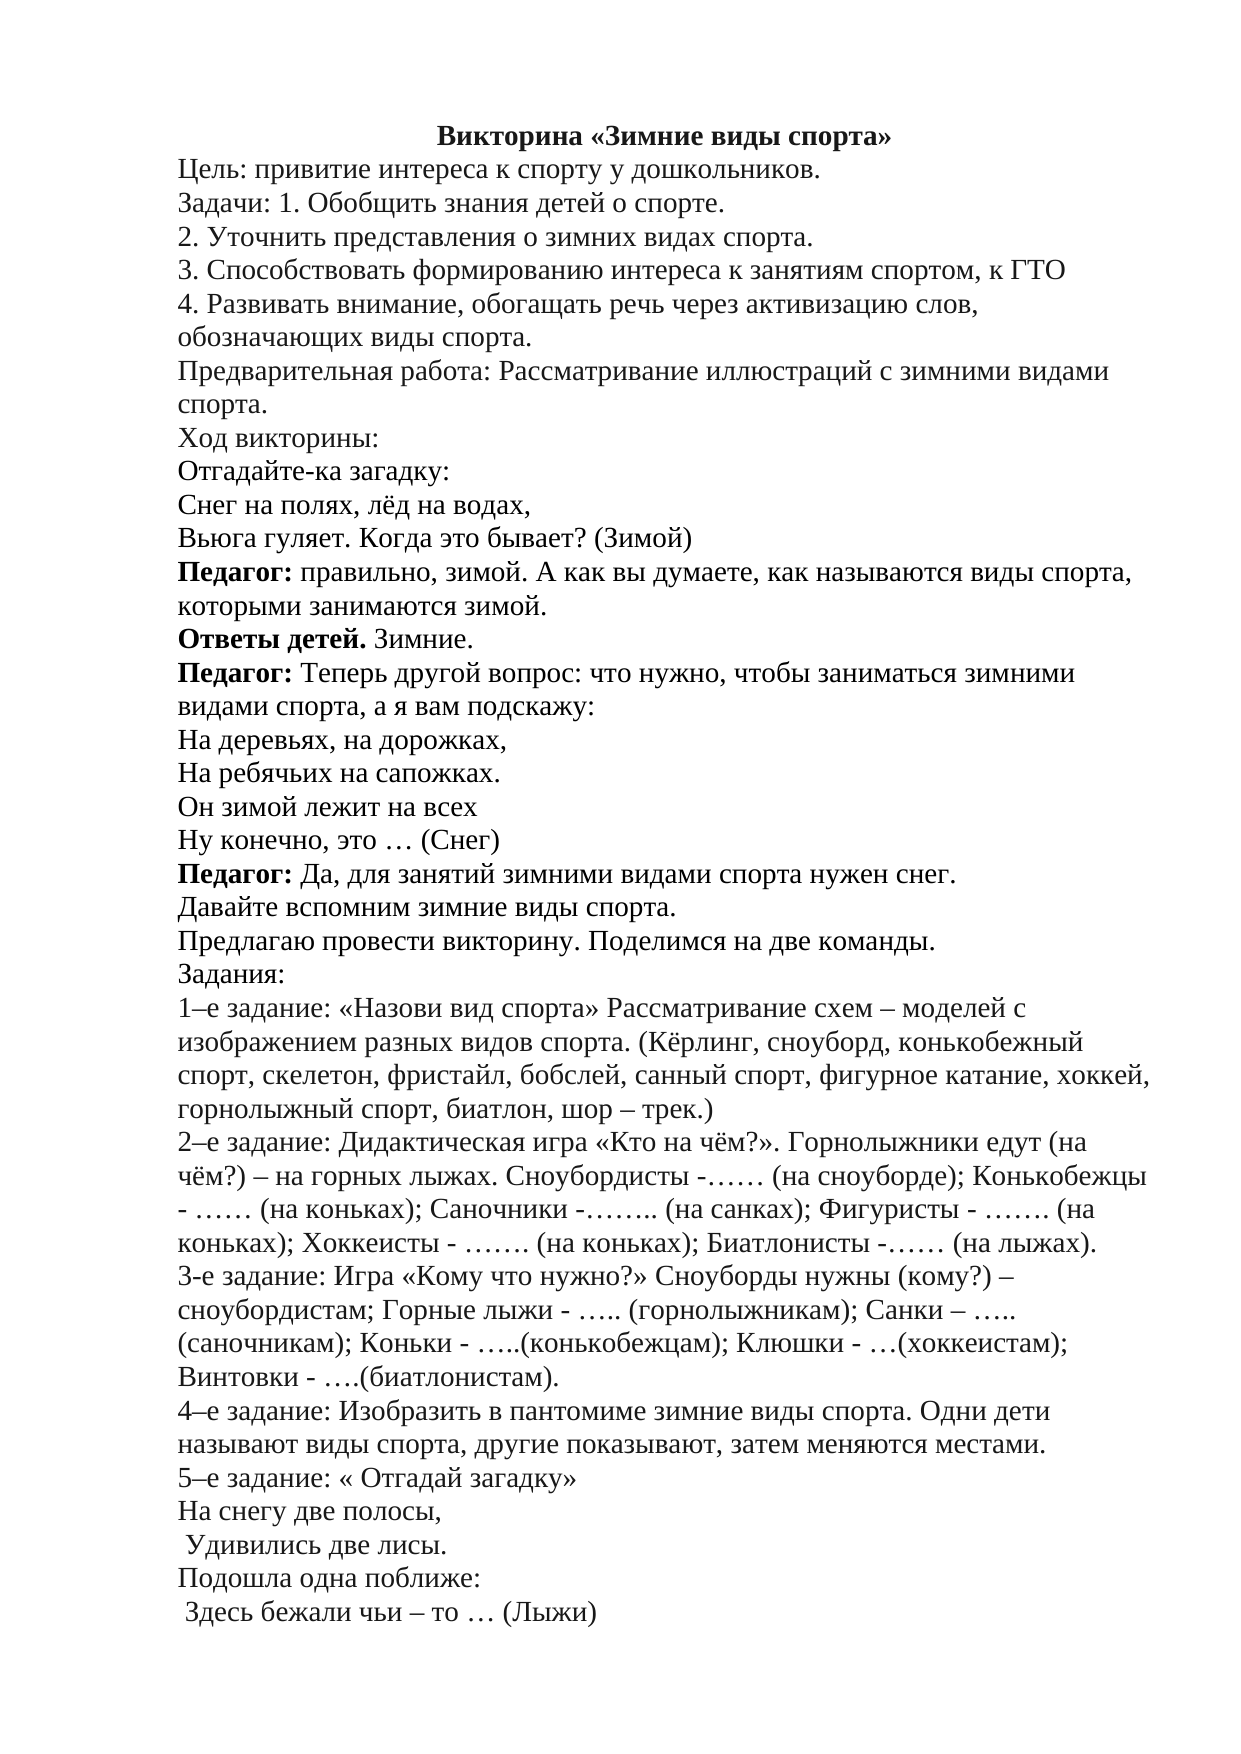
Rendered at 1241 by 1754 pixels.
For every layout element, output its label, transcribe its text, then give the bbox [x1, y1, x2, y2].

text Задания: [177, 957, 1152, 990]
text Предварительная работа: Рассматривание иллюстраций с зимними видами спорта. [177, 353, 1152, 420]
text Педагог: Да, для занятий зимними видами спорта нужен снег. [177, 856, 1152, 889]
text Цель: привитие интереса к спорту у дошкольников. [177, 152, 1152, 185]
text Отгадайте-ка загадку: [177, 453, 1152, 487]
text Удивились две лисы. [177, 1527, 1152, 1560]
text Подошла одна поближе: [177, 1560, 1152, 1594]
text 2–е задание: Дидактическая игра «Кто на чём?». Горнолыжники едут (на чём?) – на горных лыжах. Сноубордисты -…… (на сноуборде); Конькобежцы - …… (на коньках); Саночники -…….. (на санках); Фигуристы - ……. (на коньках); Хоккеисты - ……. (на коньках); Биатлонисты -…… (на лыжах). [177, 1124, 1152, 1258]
text Педагог: правильно, зимой. А как вы думаете, как называются виды спорта, которыми занимаются зимой. [177, 554, 1152, 621]
text Снег на полях, лёд на водах, Вьюга гуляет. Когда это бывает? (Зимой) [177, 487, 1152, 554]
text Викторина «Зимние виды спорта» [177, 118, 1152, 152]
text 3-е задание: Игра «Кому что нужно?» Сноуборды нужны (кому?) – сноубордистам; Горные лыжи - ….. (горнолыжникам); Санки – …..(саночникам); Коньки - …..(конькобежцам); Клюшки - …(хоккеистам); Винтовки - ….(биатлонистам). [177, 1258, 1152, 1393]
text 3. Способствовать формированию интереса к занятиям спортом, к ГТО [177, 252, 1152, 286]
text На снегу две полосы, [177, 1493, 1152, 1527]
text Давайте вспомним зимние виды спорта. [177, 889, 1152, 923]
text 4–е задание: Изобразить в пантомиме зимние виды спорта. Одни дети называют виды спорта, другие показывают, затем меняются местами. [177, 1393, 1152, 1460]
text Педагог: Теперь другой вопрос: что нужно, чтобы заниматься зимними видами спорта, а я вам подскажу: [177, 655, 1152, 722]
text Ход викторины: [177, 420, 1152, 453]
text Ответы детей. Зимние. [177, 621, 1152, 655]
text Здесь бежали чьи – то … (Лыжи) [177, 1594, 1152, 1627]
text Предлагаю провести викторину. Поделимся на две команды. [177, 923, 1152, 957]
text 5–е задание: « Отгадай загадку» [177, 1460, 1152, 1493]
text Задачи: 1. Обобщить знания детей о спорте. [177, 185, 1152, 219]
text 1–е задание: «Назови вид спорта» Рассматривание схем – моделей с изображением разных видов спорта. (Кёрлинг, сноуборд, конькобежный спорт, скелетон, фристайл, бобслей, санный спорт, фигурное катание, хоккей, горнолыжный спорт, биатлон, шор – трек.) [177, 990, 1152, 1124]
text 4. Развивать внимание, обогащать речь через активизацию слов, обозначающих виды спорта. [177, 286, 1152, 353]
text 2. Уточнить представления о зимних видах спорта. [177, 219, 1152, 252]
text На деревьях, на дорожках, На ребячьих на сапожках. Он зимой лежит на всех Ну конечно, это … (Снег) [177, 722, 1152, 856]
